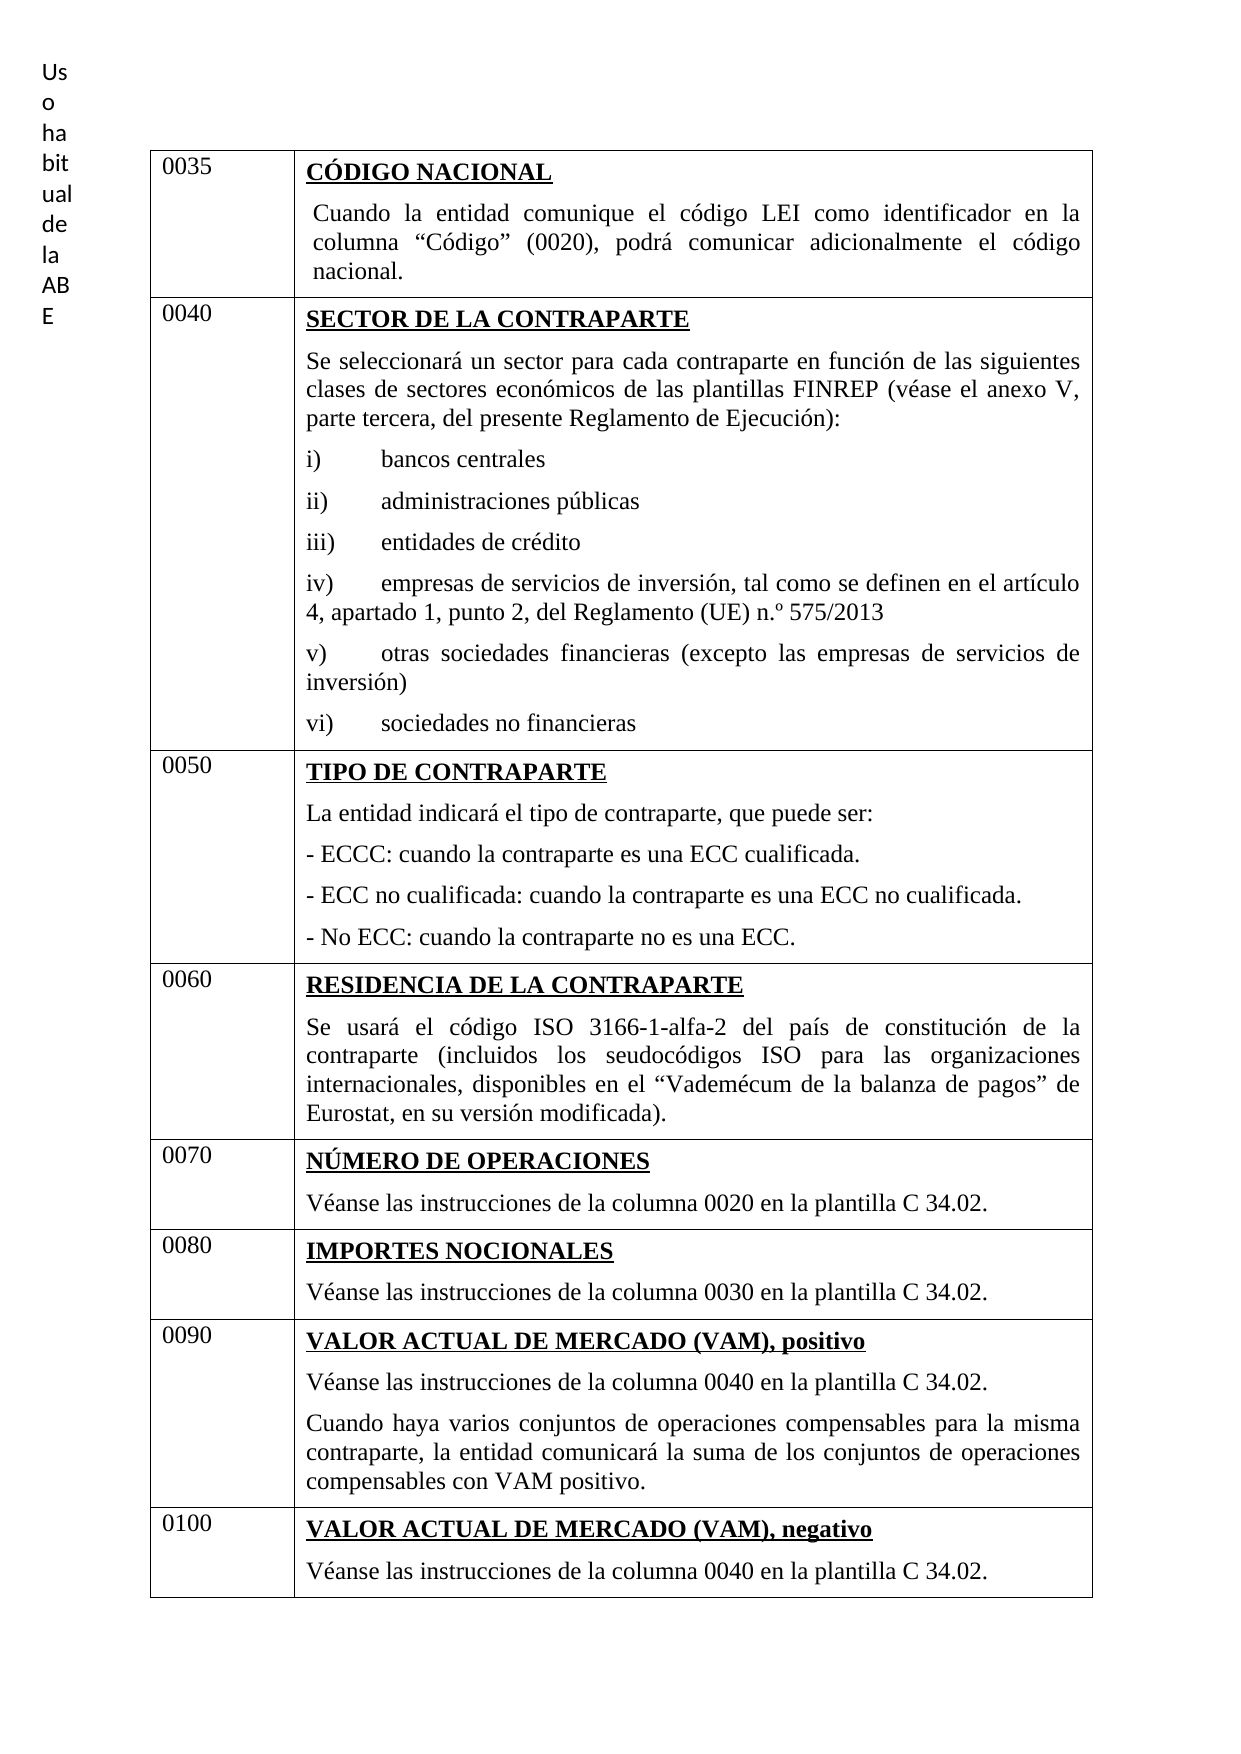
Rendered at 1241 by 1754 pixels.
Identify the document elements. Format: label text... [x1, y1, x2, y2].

table_cell 0080 [151, 1230, 294, 1319]
table_cell 0050 [151, 751, 294, 963]
table_cell 0100 [151, 1508, 294, 1597]
table_cell CÓDIGO NACIONAL Cuando la entidad comunique el código LEI como identificador en la columna “Código” (0020), podrá comunicar adicionalmente el código nacional. [295, 151, 1092, 297]
table_cell 0090 [151, 1320, 294, 1507]
table_cell 0060 [151, 964, 294, 1139]
table_cell TIPO DE CONTRAPARTE La entidad indicará el tipo de contraparte, que puede ser: - ECCC: cuando la contraparte es una ECC cualificada. - ECC no cualificada: cuando la contraparte es una ECC no cualificada. - No ECC: cuando la contraparte no es una ECC. [295, 751, 1092, 963]
table_cell 0040 [151, 298, 294, 749]
table_cell 0035 [151, 151, 294, 297]
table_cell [295, 1508, 1092, 1597]
table_cell NÚMERO DE OPERACIONES Véanse las instrucciones de la columna 0020 en la plantilla C 34.02. [295, 1140, 1092, 1229]
table_cell VALOR ACTUAL DE MERCADO (VAM), positivo Véanse las instrucciones de la columna 0040 en la plantilla C 34.02. Cuando haya varios conjuntos de operaciones compensables para la misma contraparte, la entidad comunicará la suma de los conjuntos de operaciones compensables con VAM positivo. [295, 1320, 1092, 1507]
table_cell SECTOR DE LA CONTRAPARTE Se seleccionará un sector para cada contraparte en función de las siguientes clases de sectores económicos de las plantillas FINREP (véase el anexo V, parte tercera, del presente Reglamento de Ejecución): i) bancos centrales ii) administraciones públicas iii) entidades de crédito iv) empresas de servicios de inversión, tal como se definen en el artículo 4, apartado 1, punto 2, del Reglamento (UE) n.º 575/2013 v) otras sociedades financieras (excepto las empresas de servicios de inversión) vi) sociedades no financieras [295, 298, 1092, 749]
table_cell IMPORTES NOCIONALES Véanse las instrucciones de la columna 0030 en la plantilla C 34.02. [295, 1230, 1092, 1319]
table_cell 0070 [151, 1140, 294, 1229]
table_cell RESIDENCIA DE LA CONTRAPARTE Se usará el código ISO 3166-1-alfa-2 del país de constitución de la contraparte (incluidos los seudocódigos ISO para las organizaciones internacionales, disponibles en el “Vademécum de la balanza de pagos” de Eurostat, en su versión modificada). [295, 964, 1092, 1139]
